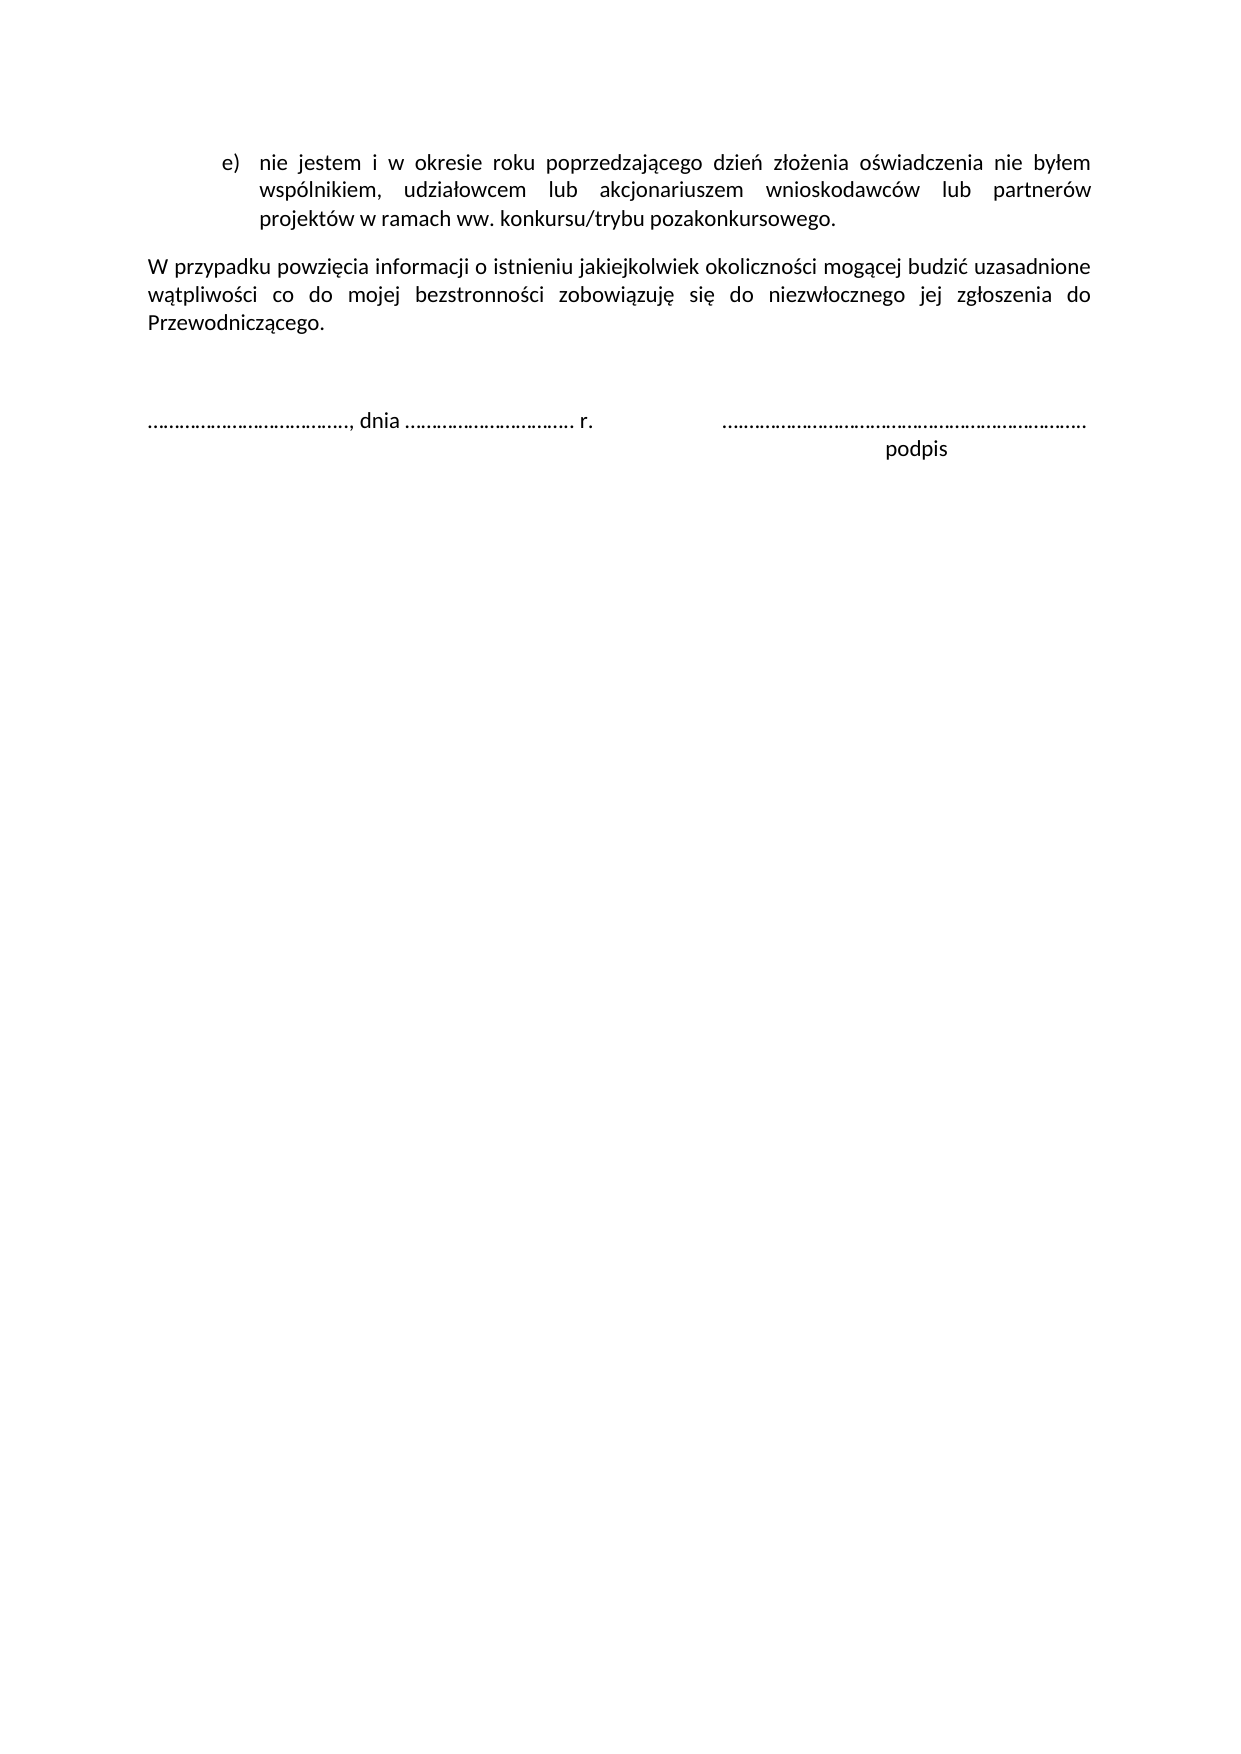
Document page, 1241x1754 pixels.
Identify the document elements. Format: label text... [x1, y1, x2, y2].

list nie jestem i w okresie roku poprzedzającego dzień złożenia oświadczenia nie byłem wspólnikiem, udziałowcem lub akcjonariuszem wnioskodawców lub partnerów projektów w ramach ww. konkursu/trybu pozakonkursowego. [222, 148, 1093, 232]
text podpis [148, 434, 1093, 462]
text ……………………………….., dnia ………………………….. r. ….……………………………………………………….. [148, 406, 1093, 434]
text W przypadku powzięcia informacji o istnieniu jakiejkolwiek okoliczności mogącej budzić uzasadnione wątpliwości co do mojej bezstronności zobowiązuję się do niezwłocznego jej zgłoszenia do Przewodniczącego. [148, 252, 1093, 337]
